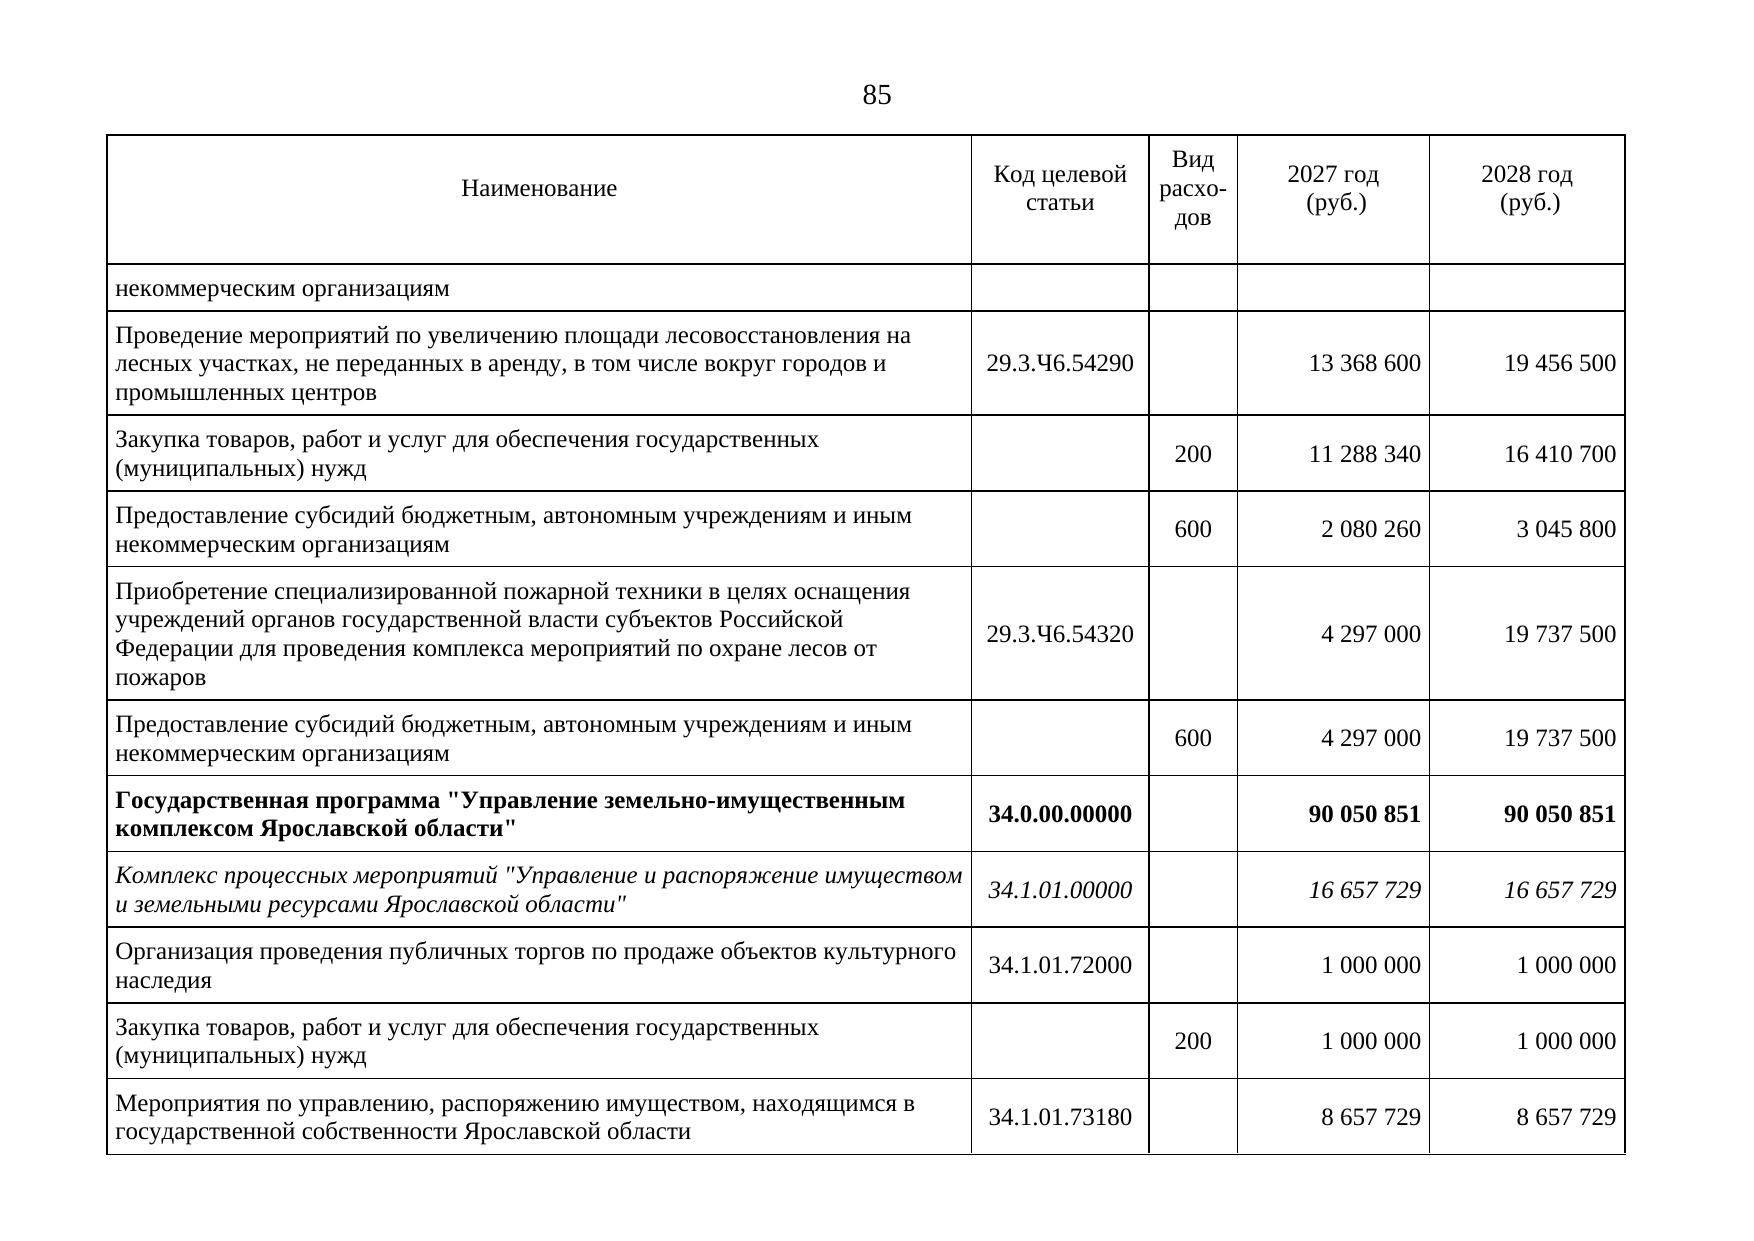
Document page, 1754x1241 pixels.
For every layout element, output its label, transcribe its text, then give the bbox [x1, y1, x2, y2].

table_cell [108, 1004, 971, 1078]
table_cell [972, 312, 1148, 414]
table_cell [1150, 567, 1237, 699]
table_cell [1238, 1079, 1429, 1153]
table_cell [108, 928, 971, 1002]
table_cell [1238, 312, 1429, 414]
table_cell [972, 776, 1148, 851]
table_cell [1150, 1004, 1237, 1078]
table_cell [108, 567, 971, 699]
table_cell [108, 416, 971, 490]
table_header Наименование [108, 136, 971, 263]
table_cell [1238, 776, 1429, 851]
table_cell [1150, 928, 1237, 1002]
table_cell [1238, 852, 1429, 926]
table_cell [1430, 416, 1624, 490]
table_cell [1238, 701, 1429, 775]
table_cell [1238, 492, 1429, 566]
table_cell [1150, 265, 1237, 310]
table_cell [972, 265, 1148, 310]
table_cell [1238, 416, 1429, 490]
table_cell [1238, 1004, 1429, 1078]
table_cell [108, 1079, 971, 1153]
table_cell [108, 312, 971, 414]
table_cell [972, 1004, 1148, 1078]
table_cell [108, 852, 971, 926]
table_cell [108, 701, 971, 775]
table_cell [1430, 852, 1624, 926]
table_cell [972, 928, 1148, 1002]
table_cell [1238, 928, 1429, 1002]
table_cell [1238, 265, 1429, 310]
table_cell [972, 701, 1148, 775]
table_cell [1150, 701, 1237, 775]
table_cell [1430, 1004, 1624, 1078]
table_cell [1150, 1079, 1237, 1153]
table_header 2027 год (руб.) [1238, 136, 1429, 263]
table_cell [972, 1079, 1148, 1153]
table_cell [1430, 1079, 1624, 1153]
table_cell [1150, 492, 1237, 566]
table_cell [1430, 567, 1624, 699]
table_header Код целевой статьи [972, 136, 1148, 263]
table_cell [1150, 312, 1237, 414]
table_header 2028 год (руб.) [1430, 136, 1624, 263]
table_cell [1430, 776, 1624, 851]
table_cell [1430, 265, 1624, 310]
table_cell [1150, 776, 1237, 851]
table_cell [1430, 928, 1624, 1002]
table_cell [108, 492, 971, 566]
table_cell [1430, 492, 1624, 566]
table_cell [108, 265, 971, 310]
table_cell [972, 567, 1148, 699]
table_header Вид расхо- дов [1150, 136, 1237, 263]
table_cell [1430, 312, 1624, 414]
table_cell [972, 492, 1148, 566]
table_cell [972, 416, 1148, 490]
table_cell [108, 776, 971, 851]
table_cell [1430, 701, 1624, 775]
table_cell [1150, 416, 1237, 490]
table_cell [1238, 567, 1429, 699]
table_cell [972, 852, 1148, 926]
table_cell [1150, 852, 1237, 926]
